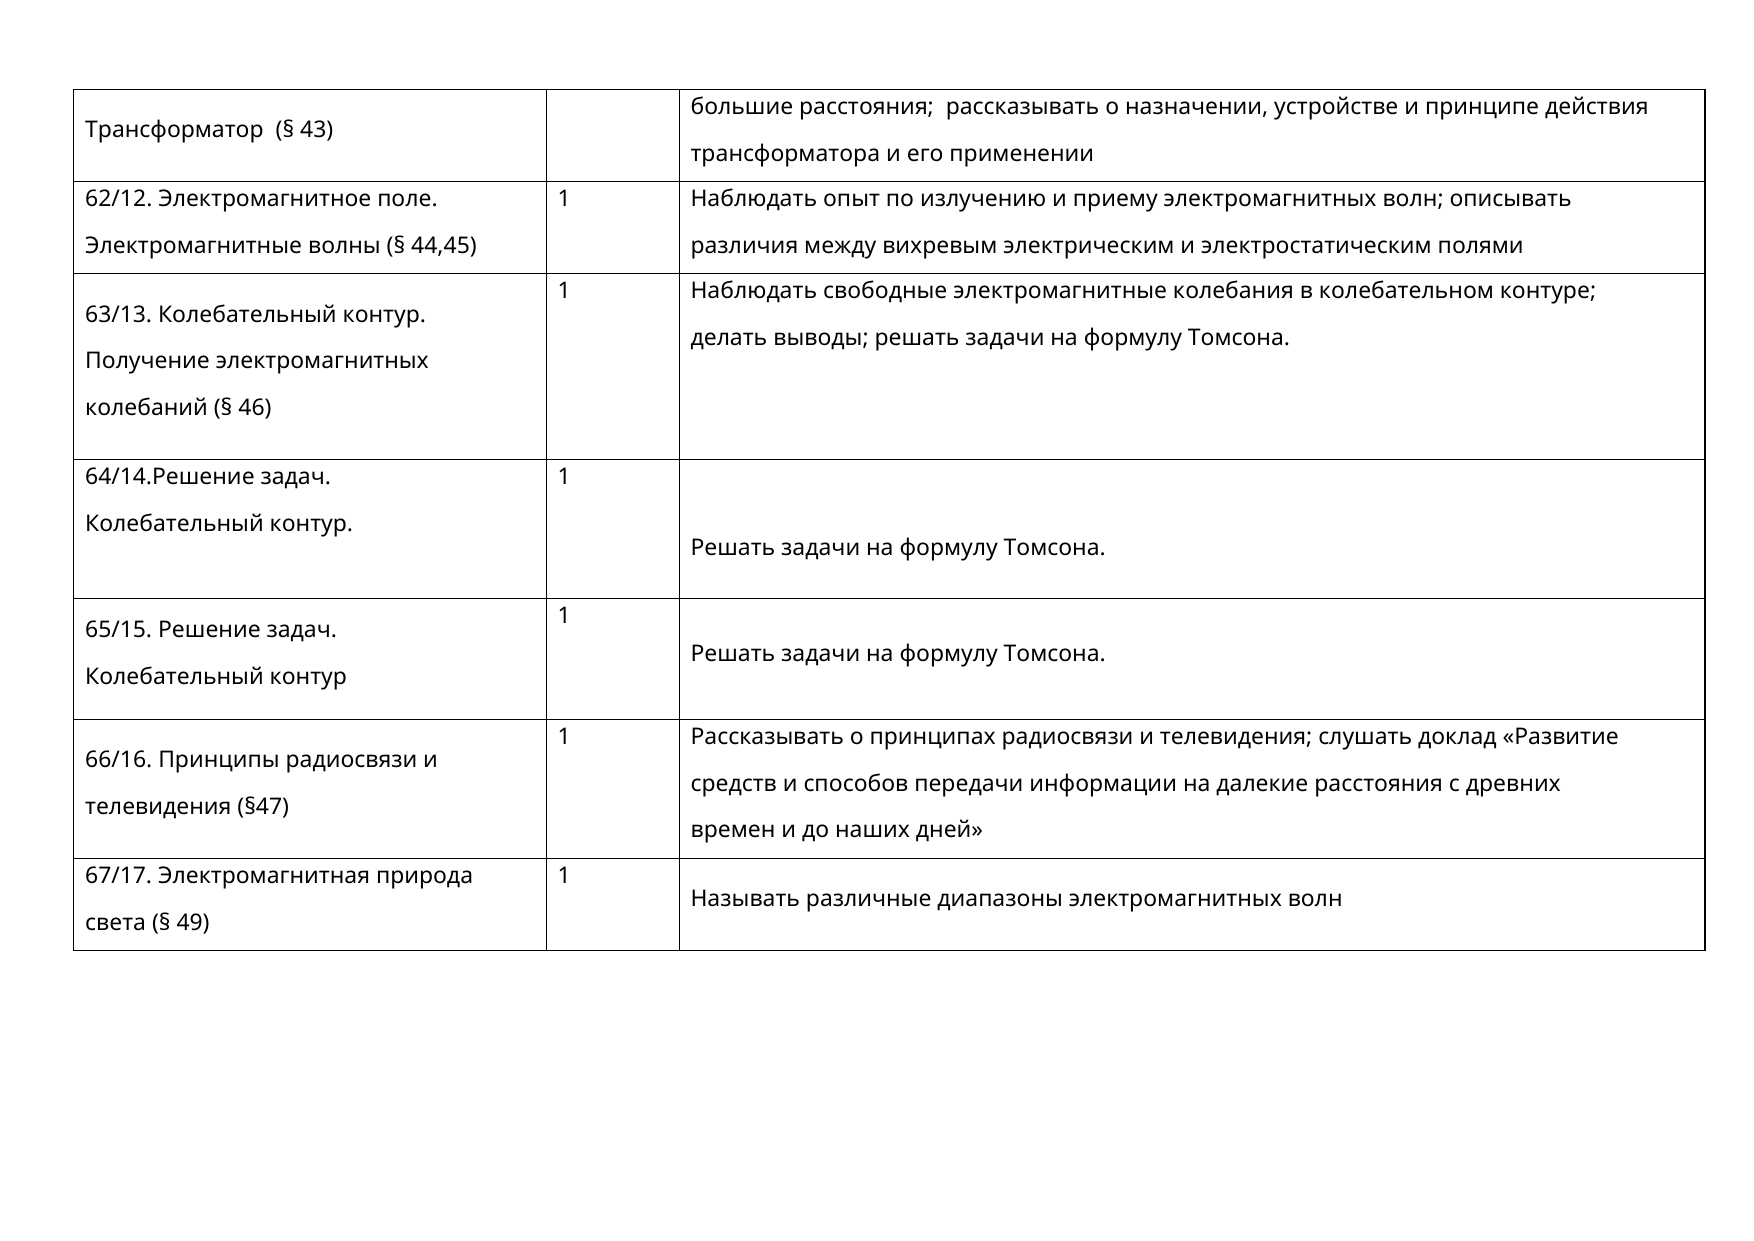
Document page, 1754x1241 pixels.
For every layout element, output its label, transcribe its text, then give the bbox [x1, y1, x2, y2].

table_cell 1 [547, 90, 679, 181]
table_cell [680, 90, 1704, 181]
table_cell Наблюдать опыт по излучению и приему электромагнитных волн; описывать различия между вихревым электрическим и электростатическим полями [680, 182, 1704, 273]
table_cell Решать задачи на формулу Томсона. [680, 460, 1704, 598]
table_cell 65/15. Решение задач. Колебательный контур [74, 599, 546, 719]
table_cell 1 [547, 274, 679, 459]
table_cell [74, 90, 546, 181]
table_cell 66/16. Принципы радиосвязи и телевидения (§47) [74, 720, 546, 858]
table_cell 1 [547, 599, 679, 719]
table_cell 1 [547, 720, 679, 858]
table_cell Наблюдать свободные электромагнитные колебания в колебательном контуре; делать выводы; решать задачи на формулу Томсона. [680, 274, 1704, 459]
table_cell 64/14.Решение задач. Колебательный контур. [74, 460, 546, 598]
table_cell 63/13. Колебательный контур. Получение электромагнитных колебаний (§ 46) [74, 274, 546, 459]
table_cell 62/12. Электромагнитное поле. Электромагнитные волны (§ 44,45) [74, 182, 546, 273]
table_cell Рассказывать о принципах радиосвязи и телевидения; слушать доклад «Развитие средств и способов передачи информации на далекие расстояния с древних времен и до наших дней» [680, 720, 1704, 858]
table_cell 1 [547, 460, 679, 598]
table_cell Называть различные диапазоны электромагнитных волн [680, 859, 1704, 950]
table_cell 1 [547, 859, 679, 950]
table_cell Решать задачи на формулу Томсона. [680, 599, 1704, 719]
table_cell 1 [547, 182, 679, 273]
table_cell 67/17. Электромагнитная природа света (§ 49) [74, 859, 546, 950]
